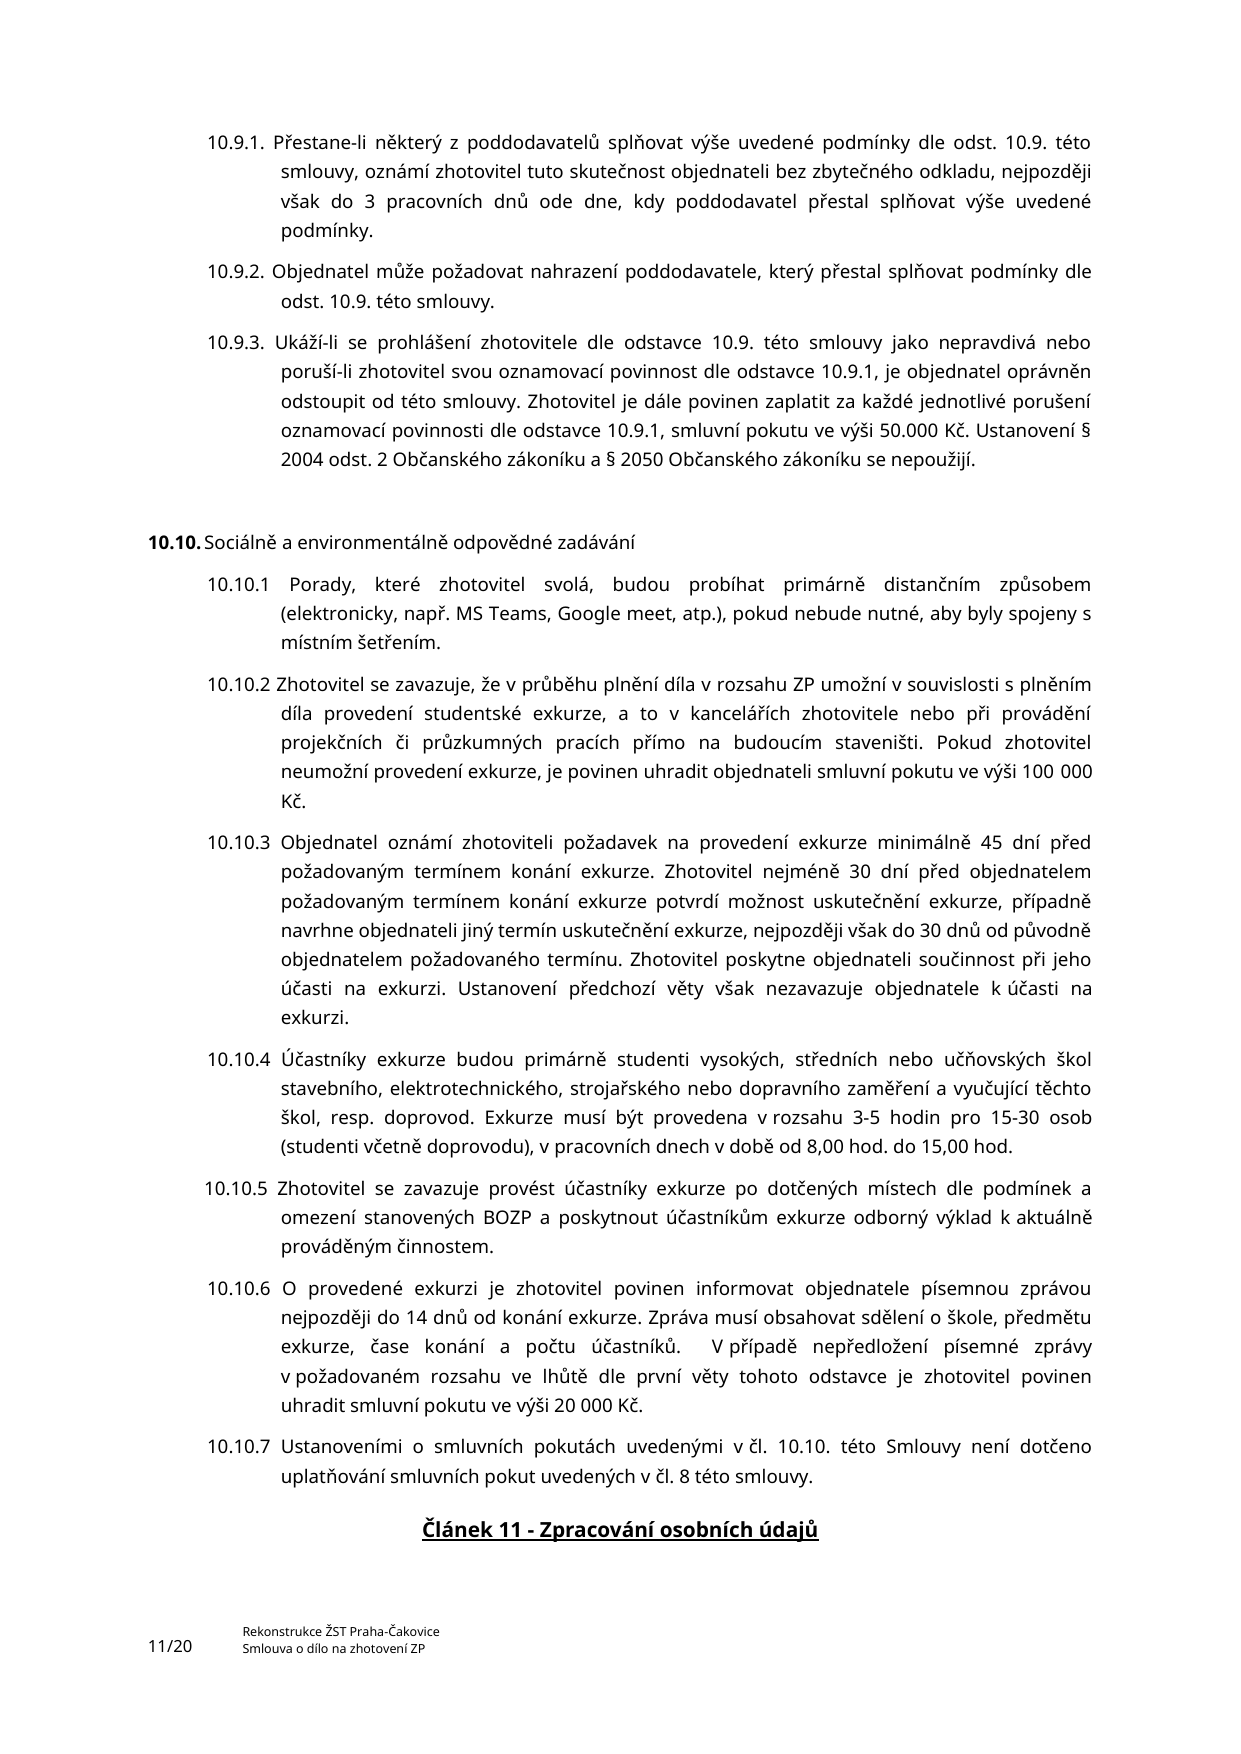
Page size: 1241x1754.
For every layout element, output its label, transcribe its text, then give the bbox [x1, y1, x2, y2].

text 10.10.2 Zhotovitel se zavazuje, že v průběhu plnění díla v rozsahu ZP umožní v souvislosti s plněním díla provedení studentské exkurze, a to v kancelářích zhotovitele nebo při provádění projekčních či průzkumných pracích přímo na budoucím staveništi. Pokud zhotovitel neumožní provedení exkurze, je povinen uhradit objednateli smluvní pokutu ve výši 100 000 Kč. [207, 668, 1092, 814]
text 10.10.7 Ustanoveními o smluvních pokutách uvedenými v čl. 10.10. této Smlouvy není dotčeno uplatňování smluvních pokut uvedených v čl. 8 této smlouvy. [207, 1431, 1092, 1489]
subtitle Článek 11 - Zpracování osobních údajů [148, 1514, 1092, 1543]
text 10.9.3. Ukáží-li se prohlášení zhotovitele dle odstavce 10.9. této smlouvy jako nepravdivá nebo poruší-li zhotovitel svou oznamovací povinnost dle odstavce 10.9.1, je objednatel oprávněn odstoupit od této smlouvy. Zhotovitel je dále povinen zaplatit za každé jednotlivé porušení oznamovací povinnosti dle odstavce 10.9.1, smluvní pokutu ve výši 50.000 Kč. Ustanovení § 2004 odst. 2 Občanského zákoníku a § 2050 Občanského zákoníku se nepoužijí. [207, 326, 1092, 472]
text 10.10.4 Účastníky exkurze budou primárně studenti vysokých, středních nebo učňovských škol stavebního, elektrotechnického, strojařského nebo dopravního zaměření a vyučující těchto škol, resp. doprovod. Exkurze musí být provedena v rozsahu 3-5 hodin pro 15-30 osob (studenti včetně doprovodu), v pracovních dnech v době od 8,00 hod. do 15,00 hod. [207, 1043, 1092, 1160]
text 10.10. Sociálně a environmentálně odpovědné zadávání [148, 526, 1092, 556]
text 10.10.1 Porady, které zhotovitel svolá, budou probíhat primárně distančním způsobem (elektronicky, např. MS Teams, Google meet, atp.), pokud nebude nutné, aby byly spojeny s místním šetřením. [207, 568, 1092, 656]
text 10.9.1. Přestane-li některý z poddodavatelů splňovat výše uvedené podmínky dle odst. 10.9. této smlouvy, oznámí zhotovitel tuto skutečnost objednateli bez zbytečného odkladu, nejpozději však do 3 pracovních dnů ode dne, kdy poddodavatel přestal splňovat výše uvedené podmínky. [207, 126, 1092, 243]
text 10.9.2. Objednatel může požadovat nahrazení poddodavatele, který přestal splňovat podmínky dle odst. 10.9. této smlouvy. [207, 256, 1092, 314]
text 10.10.5 Zhotovitel se zavazuje provést účastníky exkurze po dotčených místech dle podmínek a omezení stanovených BOZP a poskytnout účastníkům exkurze odborný výklad k aktuálně prováděným činnostem. [204, 1172, 1092, 1260]
text 10.10.3 Objednatel oznámí zhotoviteli požadavek na provedení exkurze minimálně 45 dní před požadovaným termínem konání exkurze. Zhotovitel nejméně 30 dní před objednatelem požadovaným termínem konání exkurze potvrdí možnost uskutečnění exkurze, případně navrhne objednateli jiný termín uskutečnění exkurze, nejpozději však do 30 dnů od původně objednatelem požadovaného termínu. Zhotovitel poskytne objednateli součinnost při jeho účasti na exkurzi. Ustanovení předchozí věty však nezavazuje objednatele k účasti na exkurzi. [207, 826, 1092, 1031]
text 10.10.6 O provedené exkurzi je zhotovitel povinen informovat objednatele písemnou zprávou nejpozději do 14 dnů od konání exkurze. Zpráva musí obsahovat sdělení o škole, předmětu exkurze, čase konání a počtu účastníků. V případě nepředložení písemné zprávy v požadovaném rozsahu ve lhůtě dle první věty tohoto odstavce je zhotovitel povinen uhradit smluvní pokutu ve výši 20 000 Kč. [207, 1272, 1092, 1418]
